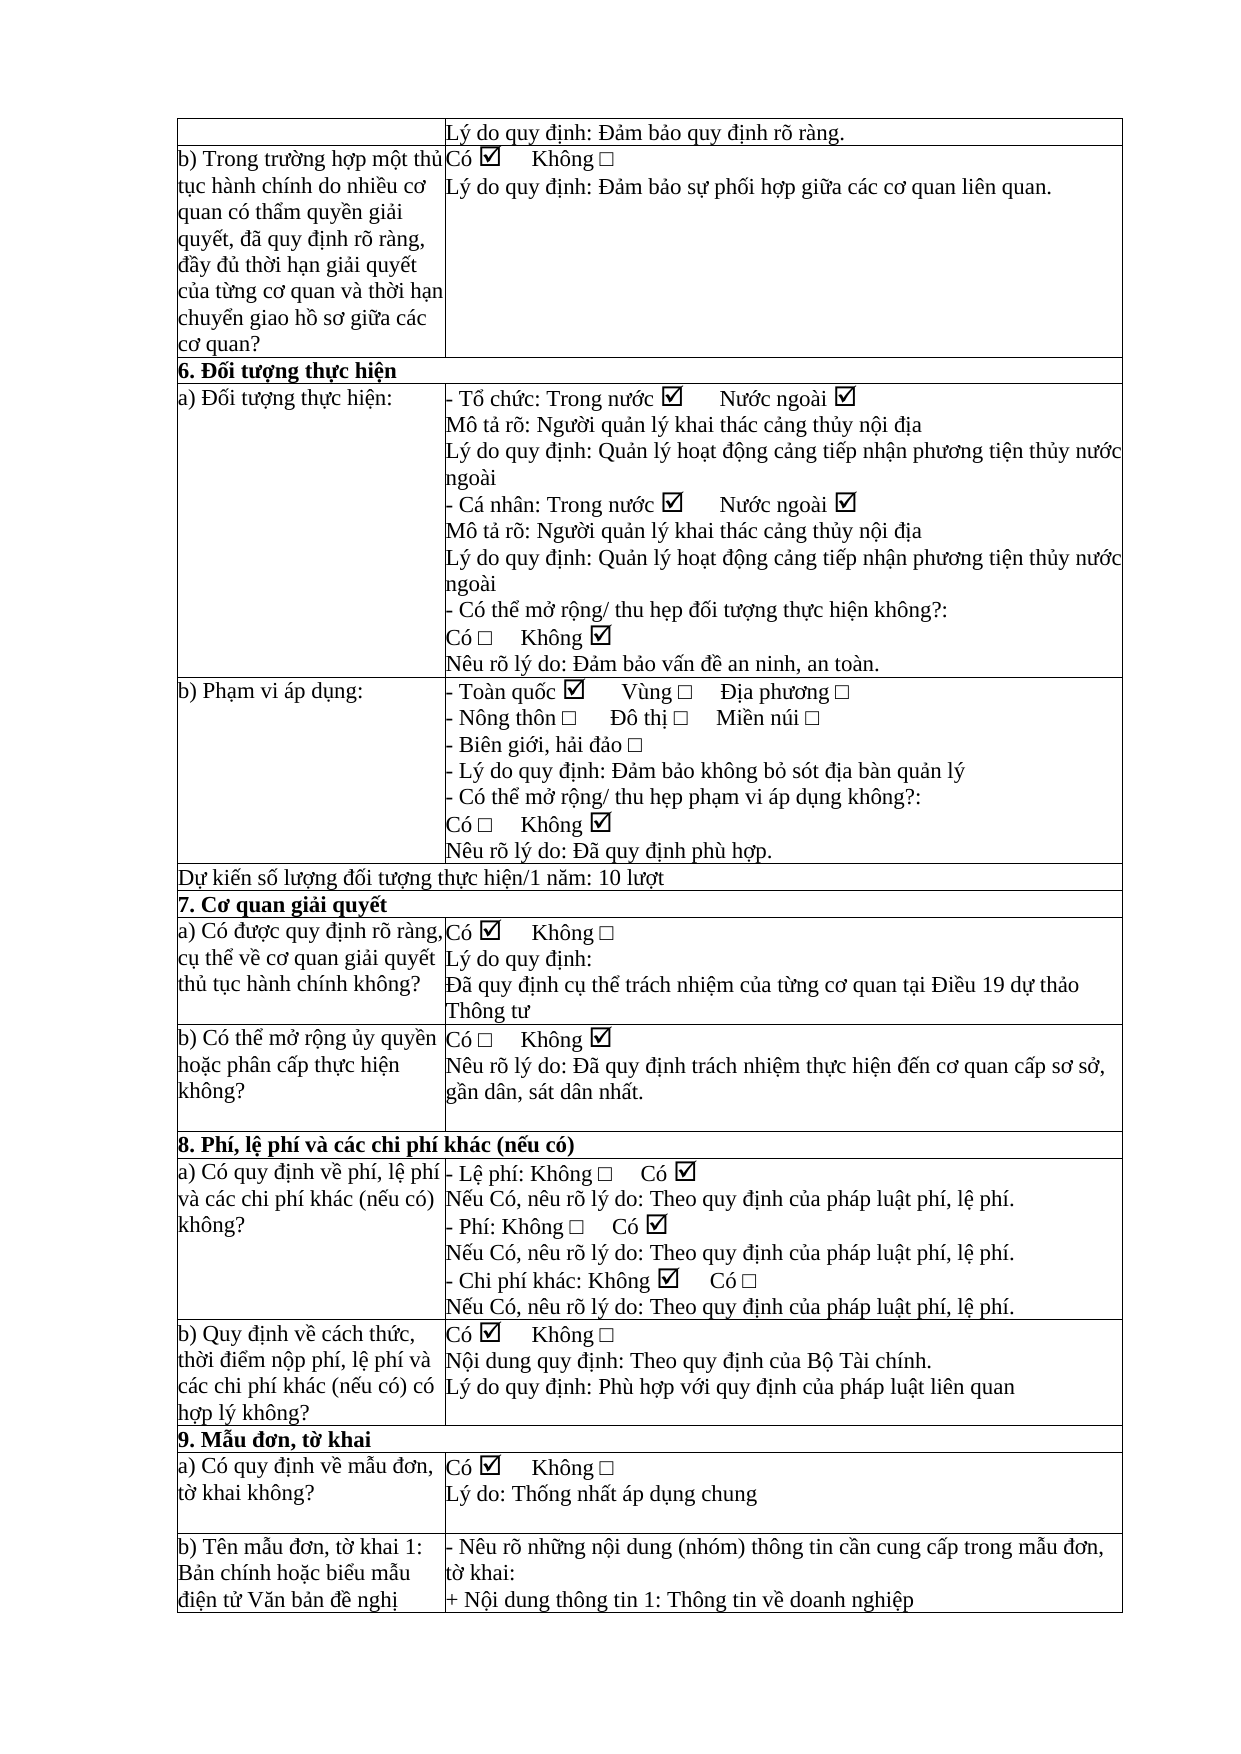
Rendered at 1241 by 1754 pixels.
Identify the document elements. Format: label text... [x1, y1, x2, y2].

table_cell a) Có được quy định rõ ràng, cụ thể về cơ quan giải quyết thủ tục hành chính không? [178, 918, 445, 1024]
table_cell a) Có quy định về phí, lệ phí và các chi phí khác (nếu có) không? [178, 1159, 445, 1319]
table_cell Có Không □ Lý do quy định: Đã quy định cụ thể trách nhiệm của từng cơ quan tại Điều 19 dự thảo Thông tư [446, 918, 1122, 1024]
table_cell 6. Đối tượng thực hiện [178, 358, 1122, 383]
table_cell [178, 119, 445, 145]
table_cell b) Trong trường hợp một thủ tục hành chính do nhiều cơ quan có thẩm quyền giải quyết, đã quy định rõ ràng, đầy đủ thời hạn giải quyết của từng cơ quan và thời hạn chuyển giao hồ sơ giữa các cơ quan? [178, 146, 445, 356]
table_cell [446, 119, 1122, 145]
table_cell - Toàn quốc Vùng □ Địa phương □ - Nông thôn □ Đô thị □ Miền núi □ - Biên giới, hải đảo □ - Lý do quy định: Đảm bảo không bỏ sót địa bàn quản lý - Có thể mở rộng/ thu hẹp phạm vi áp dụng không?: Có □ Không Nêu rõ lý do: Đã quy định phù hợp. [446, 678, 1122, 863]
table_cell - Tổ chức: Trong nước Nước ngoài Mô tả rõ: Người quản lý khai thác cảng thủy nội địa Lý do quy định: Quản lý hoạt động cảng tiếp nhận phương tiện thủy nước ngoài - Cá nhân: Trong nước Nước ngoài Mô tả rõ: Người quản lý khai thác cảng thủy nội địa Lý do quy định: Quản lý hoạt động cảng tiếp nhận phương tiện thủy nước ngoài - Có thể mở rộng/ thu hẹp đối tượng thực hiện không?: Có □ Không Nêu rõ lý do: Đảm bảo vấn đề an ninh, an toàn. [446, 384, 1122, 676]
table_cell b) Phạm vi áp dụng: [178, 678, 445, 863]
table_cell Có Không □ Lý do quy định: Đảm bảo sự phối hợp giữa các cơ quan liên quan. [446, 146, 1122, 356]
table_cell Dự kiến số lượng đối tượng thực hiện/1 năm: 10 lượt [178, 864, 1122, 890]
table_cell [178, 1534, 445, 1612]
table_cell a) Có quy định về mẫu đơn, tờ khai không? [178, 1453, 445, 1532]
table_cell 9. Mẫu đơn, tờ khai [178, 1426, 1122, 1452]
table_cell Có □ Không Nêu rõ lý do: Đã quy định trách nhiệm thực hiện đến cơ quan cấp sơ sở, gần dân, sát dân nhất. [446, 1025, 1122, 1131]
table_cell Có Không □ Lý do: Thống nhất áp dụng chung [446, 1453, 1122, 1532]
table_cell Có Không □ Nội dung quy định: Theo quy định của Bộ Tài chính. Lý do quy định: Phù hợp với quy định của pháp luật liên quan [446, 1320, 1122, 1425]
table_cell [446, 1534, 1122, 1612]
table_cell b) Có thể mở rộng ủy quyền hoặc phân cấp thực hiện không? [178, 1025, 445, 1131]
table_cell - Lệ phí: Không □ Có Nếu Có, nêu rõ lý do: Theo quy định của pháp luật phí, lệ phí. - Phí: Không □ Có Nếu Có, nêu rõ lý do: Theo quy định của pháp luật phí, lệ phí. - Chi phí khác: Không Có □ Nếu Có, nêu rõ lý do: Theo quy định của pháp luật phí, lệ phí. [446, 1159, 1122, 1319]
table_cell 8. Phí, lệ phí và các chi phí khác (nếu có) [178, 1132, 1122, 1158]
table_cell a) Đối tượng thực hiện: [178, 384, 445, 676]
table_cell 7. Cơ quan giải quyết [178, 891, 1122, 917]
table_cell b) Quy định về cách thức, thời điểm nộp phí, lệ phí và các chi phí khác (nếu có) có hợp lý không? [178, 1320, 445, 1425]
